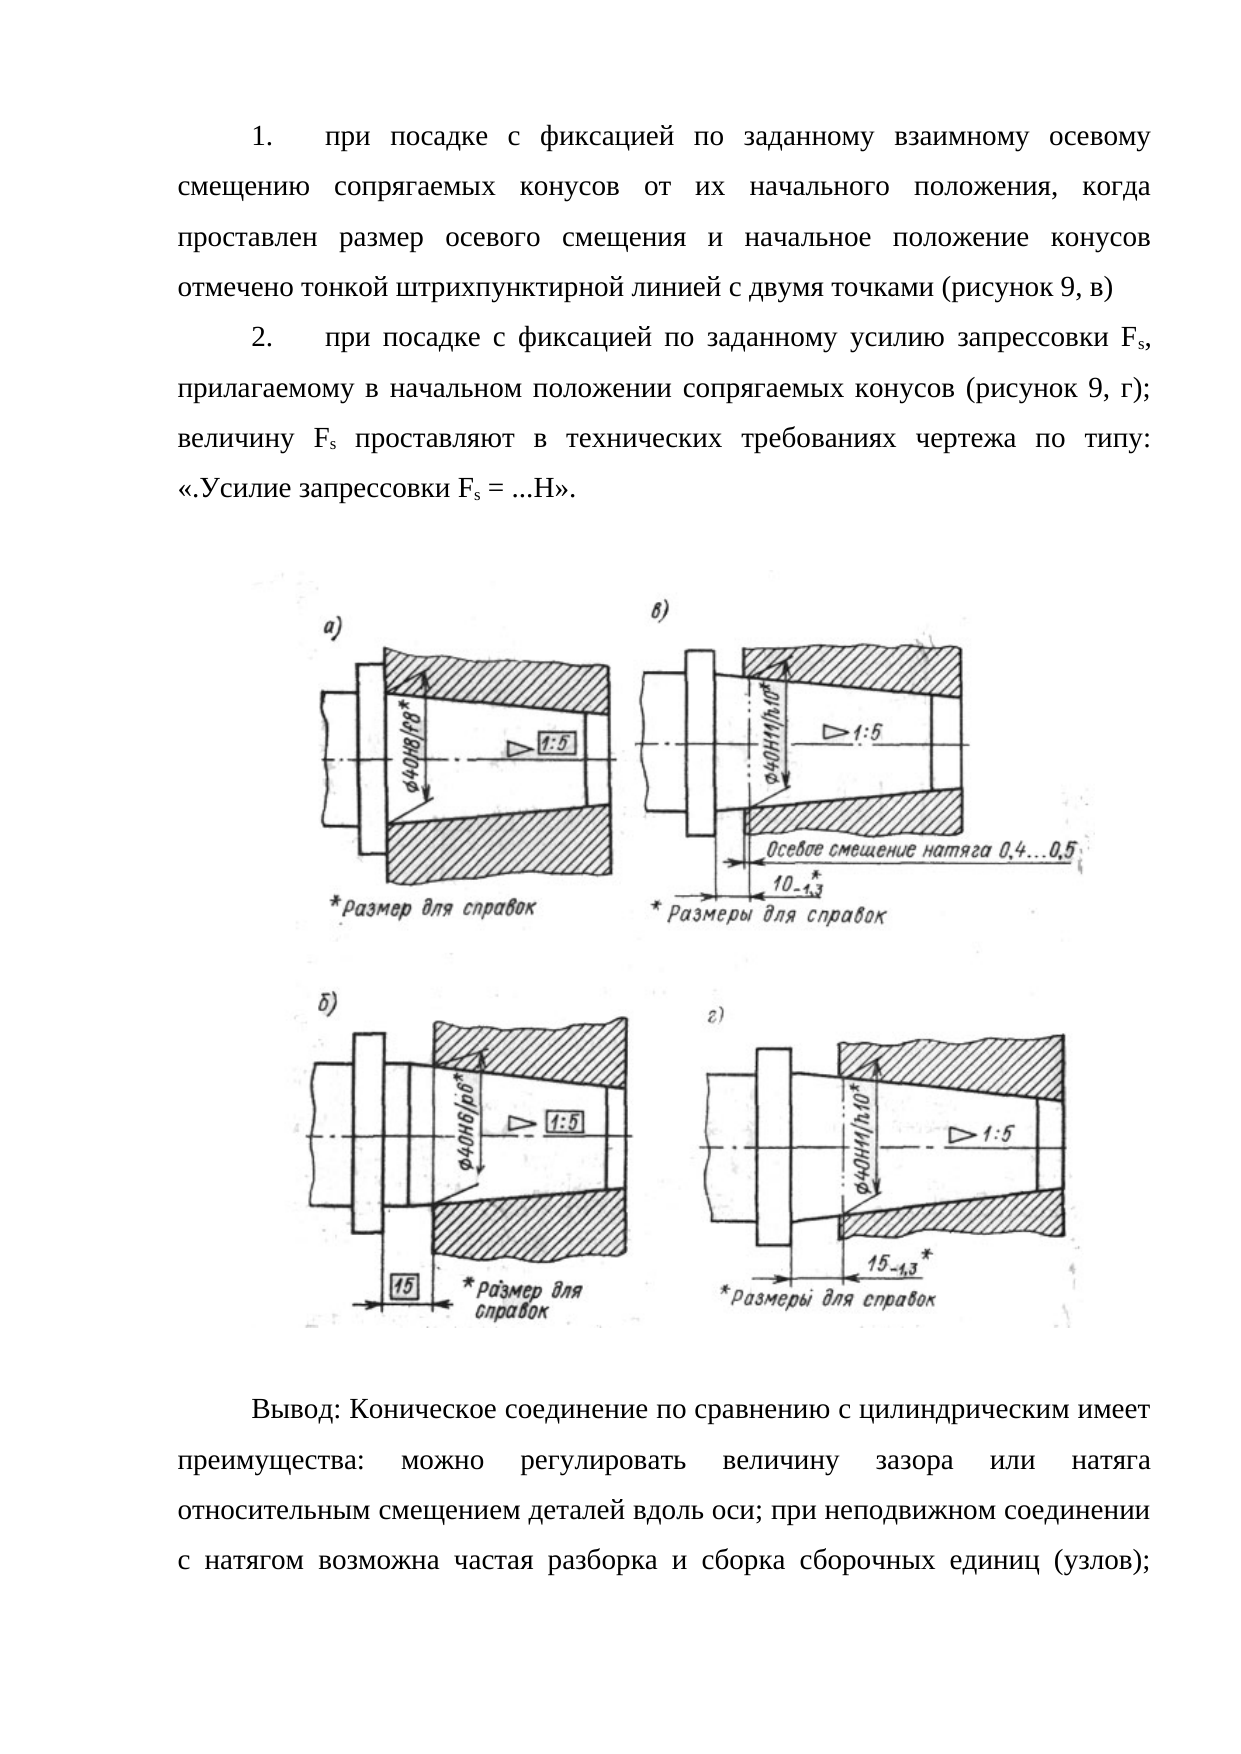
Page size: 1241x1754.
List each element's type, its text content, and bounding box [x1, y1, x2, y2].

list при посадке с фиксацией по заданному взаимному осевому смещению сопрягаемых конусов от их начального положения, когда проставлен размер осевого смещения и начальное положение конусов отмечено тонкой штрихпунктирной линией с двумя точками (рисунок 9, в) [177, 118, 1152, 303]
list при посадке с фиксацией по заданному усилию запрессовки Fs, прилагаемому в начальном положении сопрягаемых конусов (рисунок 9, г); величину Fs проставляют в технических требованиях чертежа по типу: «.Усилие запрессовки Fs = ...H». [177, 319, 1152, 504]
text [177, 1392, 1152, 1576]
picture [251, 570, 1095, 1328]
